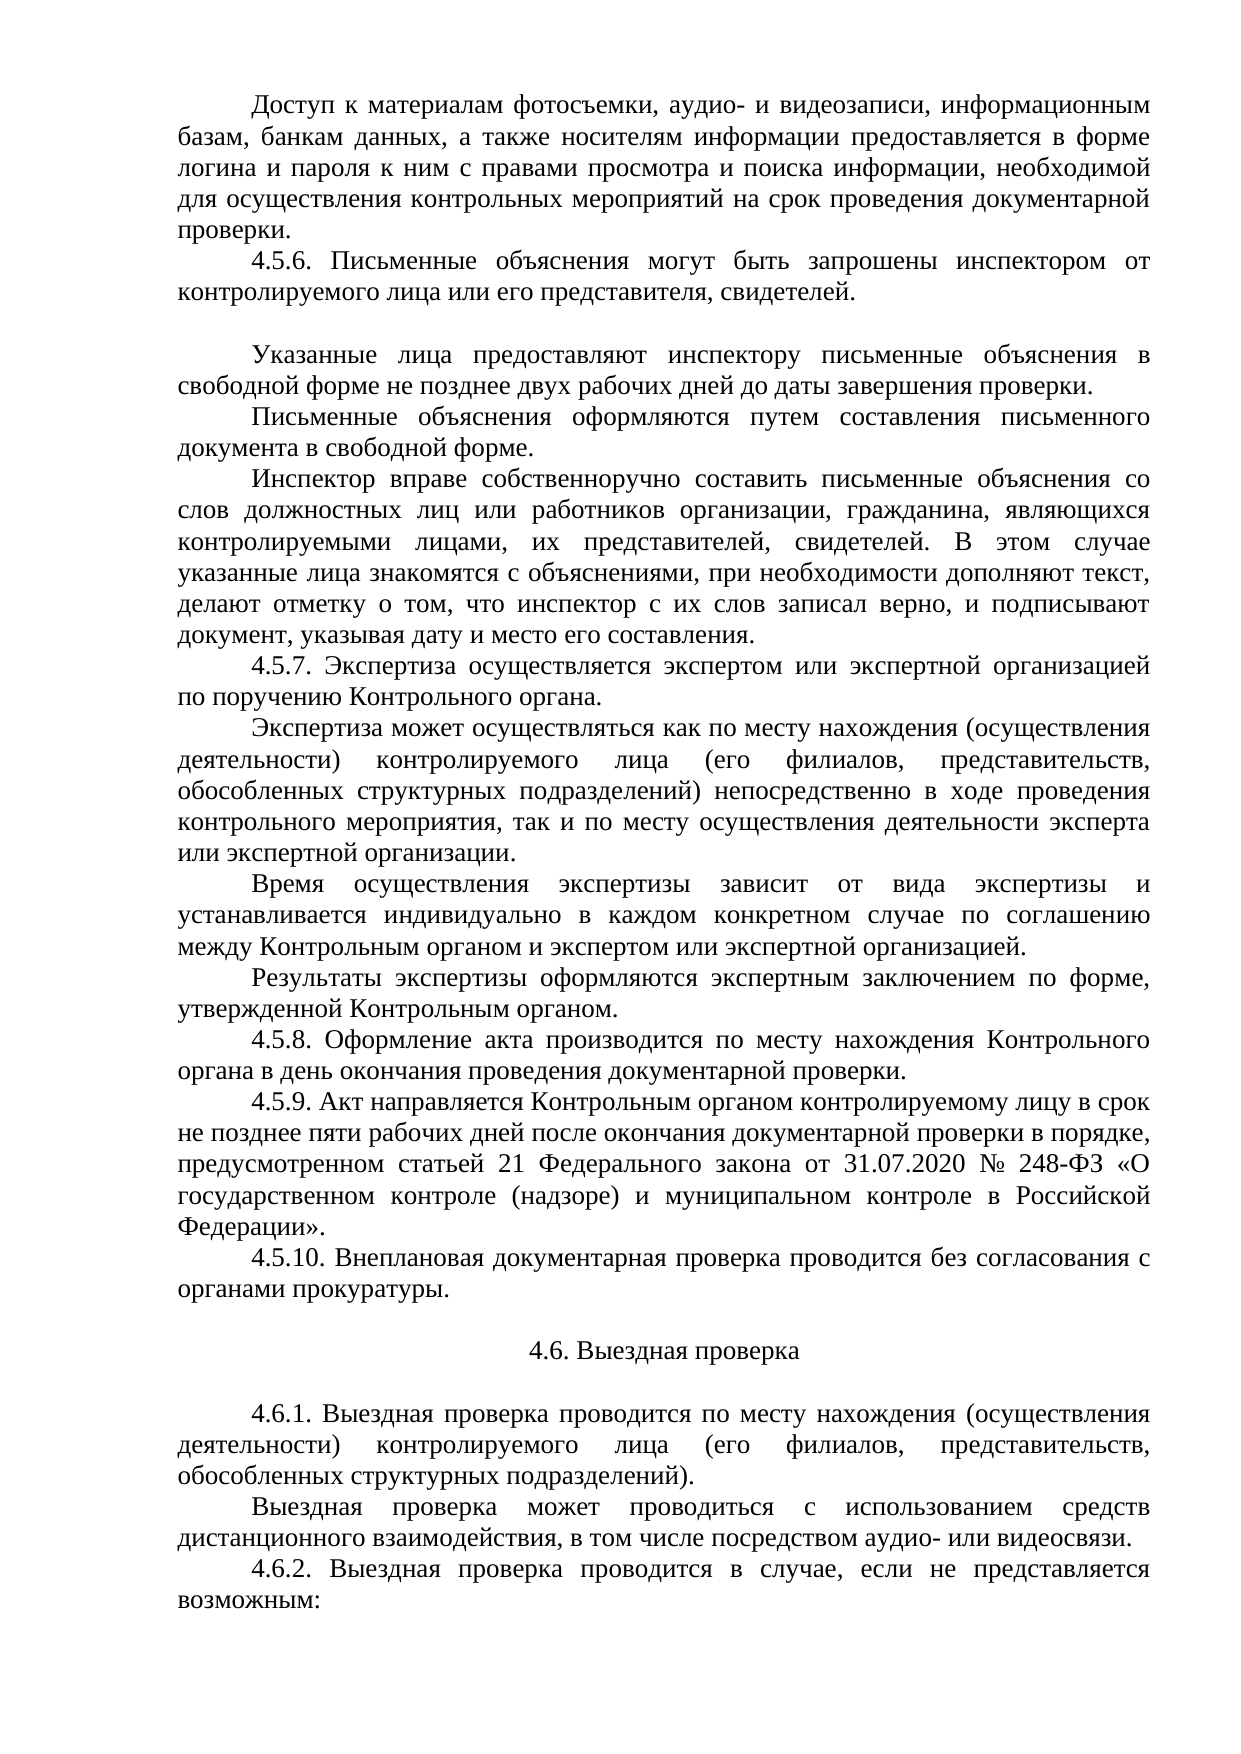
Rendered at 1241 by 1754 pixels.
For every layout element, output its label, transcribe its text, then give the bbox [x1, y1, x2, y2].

text 4.5.7. Экспертиза осуществляется экспертом или экспертной организацией по поручению Контрольного органа. [177, 649, 1152, 712]
text Письменные объяснения оформляются путем составления письменного документа в свободной форме. [177, 400, 1152, 462]
text Указанные лица предоставляют инспектору письменные объяснения в свободной форме не позднее двух рабочих дней до даты завершения проверки. [177, 338, 1152, 400]
list 4.6.2. Выездная проверка проводится в случае, если не представляется возможным: [177, 1552, 1152, 1615]
list 4.5.10. Внеплановая документарная проверка проводится без согласования с органами прокуратуры. [177, 1241, 1152, 1303]
text Выездная проверка может проводиться с использованием средств дистанционного взаимодействия, в том числе посредством аудио- или видеосвязи. [177, 1490, 1152, 1552]
text Доступ к материалам фотосъемки, аудио- и видеозаписи, информационным базам, банкам данных, а также носителям информации предоставляется в форме логина и пароля к ним с правами просмотра и поиска информации, необходимой для осуществления контрольных мероприятий на срок проведения документарной проверки. [177, 89, 1152, 244]
text Время осуществления экспертизы зависит от вида экспертизы и устанавливается индивидуально в каждом конкретном случае по соглашению между Контрольным органом и экспертом или экспертной организацией. [177, 867, 1152, 961]
text 4.5.6. Письменные объяснения могут быть запрошены инспектором от контролируемого лица или его представителя, свидетелей. [177, 244, 1152, 307]
text Инспектор вправе собственноручно составить письменные объяснения со слов должностных лиц или работников организации, гражданина, являющихся контролируемыми лицами, их представителей, свидетелей. В этом случае указанные лица знакомятся с объяснениями, при необходимости дополняют текст, делают отметку о том, что инспектор с их слов записал верно, и подписывают документ, указывая дату и место его составления. [177, 462, 1152, 649]
text 4.5.9. Акт направляется Контрольным органом контролируемому лицу в срок не позднее пяти рабочих дней после окончания документарной проверки в порядке, предусмотренном статьей 21 Федерального закона от 31.07.2020 № 248-ФЗ «О государственном контроле (надзоре) и муниципальном контроле в Российской Федерации». [177, 1085, 1152, 1241]
text 4.5.8. Оформление акта производится по месту нахождения Контрольного органа в день окончания проведения документарной проверки. [177, 1023, 1152, 1085]
list 4.6. Выездная проверка [177, 1334, 1152, 1366]
text Результаты экспертизы оформляются экспертным заключением по форме, утвержденной Контрольным органом. [177, 961, 1152, 1023]
list 4.6.1. Выездная проверка проводится по месту нахождения (осуществления деятельности) контролируемого лица (его филиалов, представительств, обособленных структурных подразделений). [177, 1397, 1152, 1490]
text Экспертиза может осуществляться как по месту нахождения (осуществления деятельности) контролируемого лица (его филиалов, представительств, обособленных структурных подразделений) непосредственно в ходе проведения контрольного мероприятия, так и по месту осуществления деятельности эксперта или экспертной организации. [177, 712, 1152, 867]
